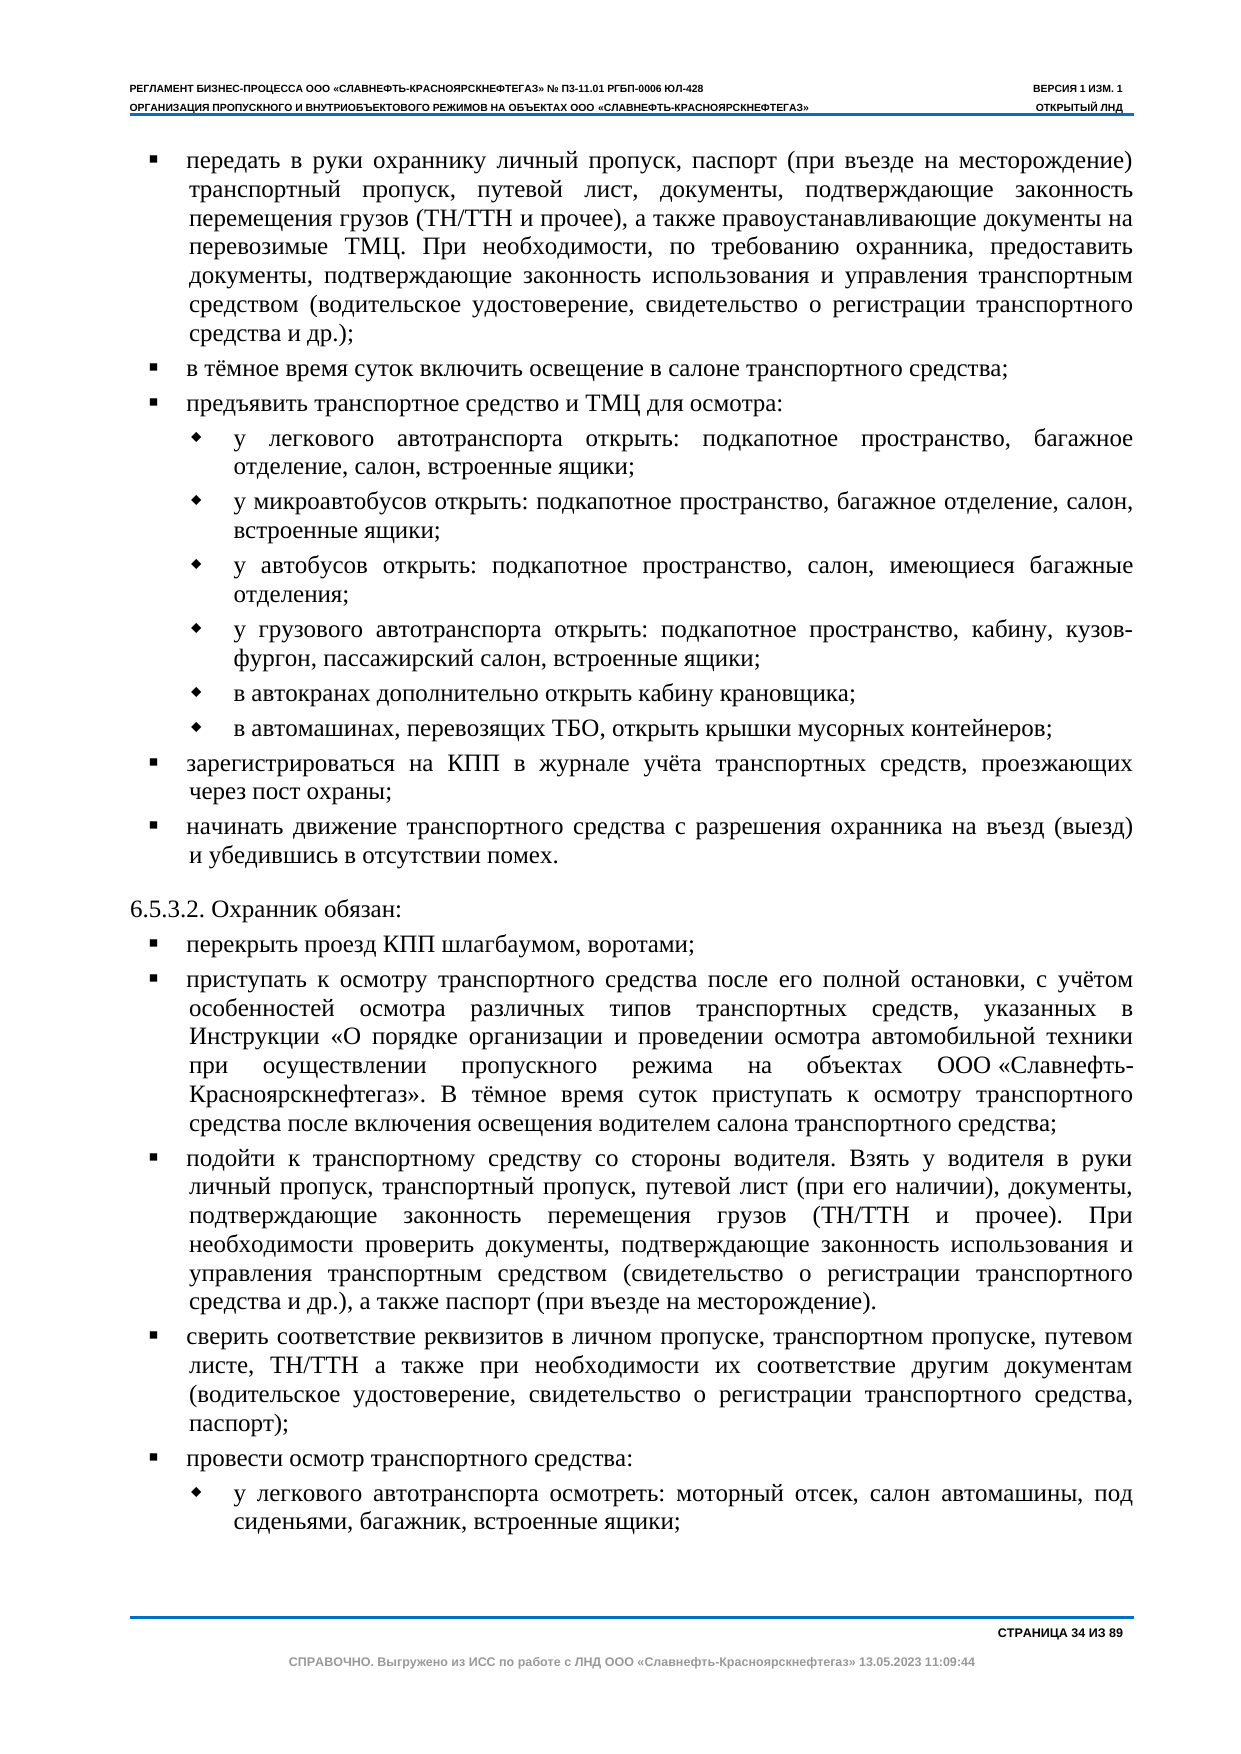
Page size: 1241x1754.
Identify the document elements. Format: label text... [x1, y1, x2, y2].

list передать в руки охраннику личный пропуск, паспорт (при въезде на месторождение) транспортный пропуск, путевой лист, документы, подтверждающие законность перемещения грузов (ТН/ТТН и прочее), а также правоустанавливающие документы на перевозимые ТМЦ. При необходимости, по требованию охранника, предоставить документы, подтверждающие законность использования и управления транспортным средством (водительское удостоверение, свидетельство о регистрации транспортного средства и др.); [148, 145, 1134, 346]
list провести осмотр транспортного средства: [148, 1443, 1134, 1471]
list у легкового автотранспорта открыть: подкапотное пространство, багажное отделение, салон, встроенные ящики; [189, 423, 1134, 480]
list приступать к осмотру транспортного средства после его полной остановки, с учётом особенностей осмотра различных типов транспортных средств, указанных в Инструкции «О порядке организации и проведении осмотра автомобильной техники при осуществлении пропускного режима на объектах ООО «Славнефть-Красноярскнефтегаз». В тёмное время суток приступать к осмотру транспортного средства после включения освещения водителем салона транспортного средства; [148, 964, 1134, 1136]
list перекрыть проезд КПП шлагбаумом, воротами; [148, 929, 1134, 958]
list в тёмное время суток включить освещение в салоне транспортного средства; [148, 353, 1134, 381]
list в автокранах дополнительно открыть кабину крановщика; [189, 678, 1134, 706]
list зарегистрироваться на КПП в журнале учёта транспортных средств, проезжающих через пост охраны; [148, 748, 1134, 805]
list у микроавтобусов открыть: подкапотное пространство, багажное отделение, салон, встроенные ящики; [189, 486, 1134, 544]
list у грузового автотранспорта открыть: подкапотное пространство, кабину, кузов-фургон, пассажирский салон, встроенные ящики; [189, 614, 1134, 671]
list сверить соответствие реквизитов в личном пропуске, транспортном пропуске, путевом листе, ТН/ТТН а также при необходимости их соответствие другим документам (водительское удостоверение, свидетельство о регистрации транспортного средства, паспорт); [148, 1321, 1134, 1436]
list начинать движение транспортного средства с разрешения охранника на въезд (выезд) и убедившись в отсутствии помех. [148, 811, 1134, 869]
list у автобусов открыть: подкапотное пространство, салон, имеющиеся багажные отделения; [189, 550, 1134, 608]
list в автомашинах, перевозящих ТБО, открыть крышки мусорных контейнеров; [189, 713, 1134, 741]
list у легкового автотранспорта осмотреть: моторный отсек, салон автомашины, под сиденьями, багажник, встроенные ящики; [189, 1478, 1134, 1535]
text 6.5.3.2. Охранник обязан: [130, 894, 1134, 923]
list предъявить транспортное средство и ТМЦ для осмотра: [148, 388, 1134, 416]
list подойти к транспортному средству со стороны водителя. Взять у водителя в руки личный пропуск, транспортный пропуск, путевой лист (при его наличии), документы, подтверждающие законность перемещения грузов (ТН/ТТН и прочее). При необходимости проверить документы, подтверждающие законность использования и управления транспортным средством (свидетельство о регистрации транспортного средства и др.), а также паспорт (при въезде на месторождение). [148, 1143, 1134, 1315]
